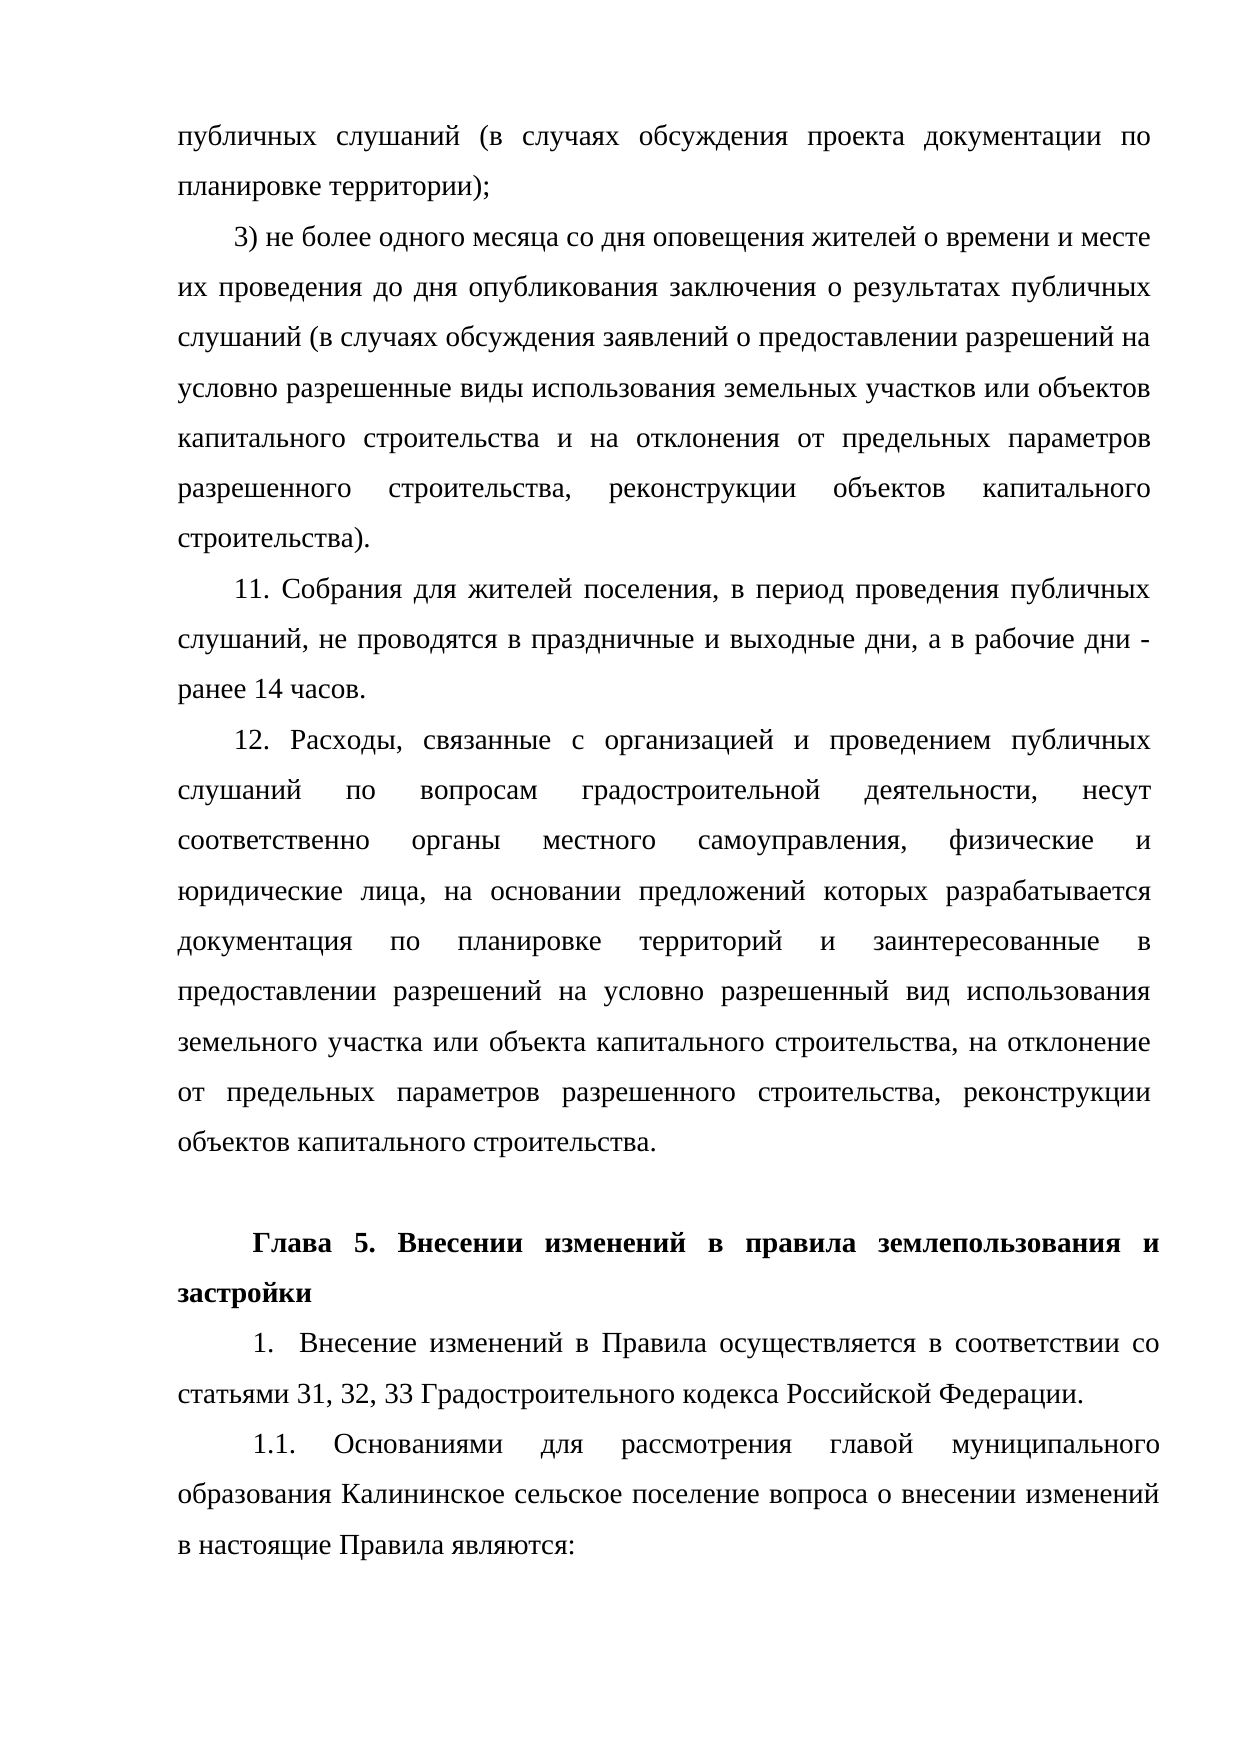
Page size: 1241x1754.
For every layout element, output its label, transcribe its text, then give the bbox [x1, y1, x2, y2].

text 1.1. Основаниями для рассмотрения главой муниципального образования Калининское сельское поселение вопроса о внесении изменений в настоящие Правила являются: [177, 1426, 1160, 1560]
text 11. Собрания для жителей поселения, в период проведения публичных слушаний, не проводятся в праздничные и выходные дни, а в рабочие дни - ранее 14 часов. [177, 571, 1152, 705]
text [177, 118, 1152, 202]
text Глава 5. Внесении изменений в правила землепользования и застройки [177, 1225, 1160, 1309]
text 1. Внесение изменений в Правила осуществляется в соответствии со статьями 31, 32, 33 Градостроительного кодекса Российской Федерации. [177, 1326, 1160, 1409]
text 3) не более одного месяца со дня оповещения жителей о времени и месте их проведения до дня опубликования заключения о результатах публичных слушаний (в случаях обсуждения заявлений о предоставлении разрешений на условно разрешенные виды использования земельных участков или объектов капитального строительства и на отклонения от предельных параметров разрешенного строительства, реконструкции объектов капитального строительства). [177, 219, 1152, 554]
text 12. Расходы, связанные с организацией и проведением публичных слушаний по вопросам градостроительной деятельности, несут соответственно органы местного самоуправления, физические и юридические лица, на основании предложений которых разрабатывается документация по планировке территорий и заинтересованные в предоставлении разрешений на условно разрешенный вид использования земельного участка или объекта капитального строительства, на отклонение от предельных параметров разрешенного строительства, реконструкции объектов капитального строительства. [177, 722, 1152, 1158]
